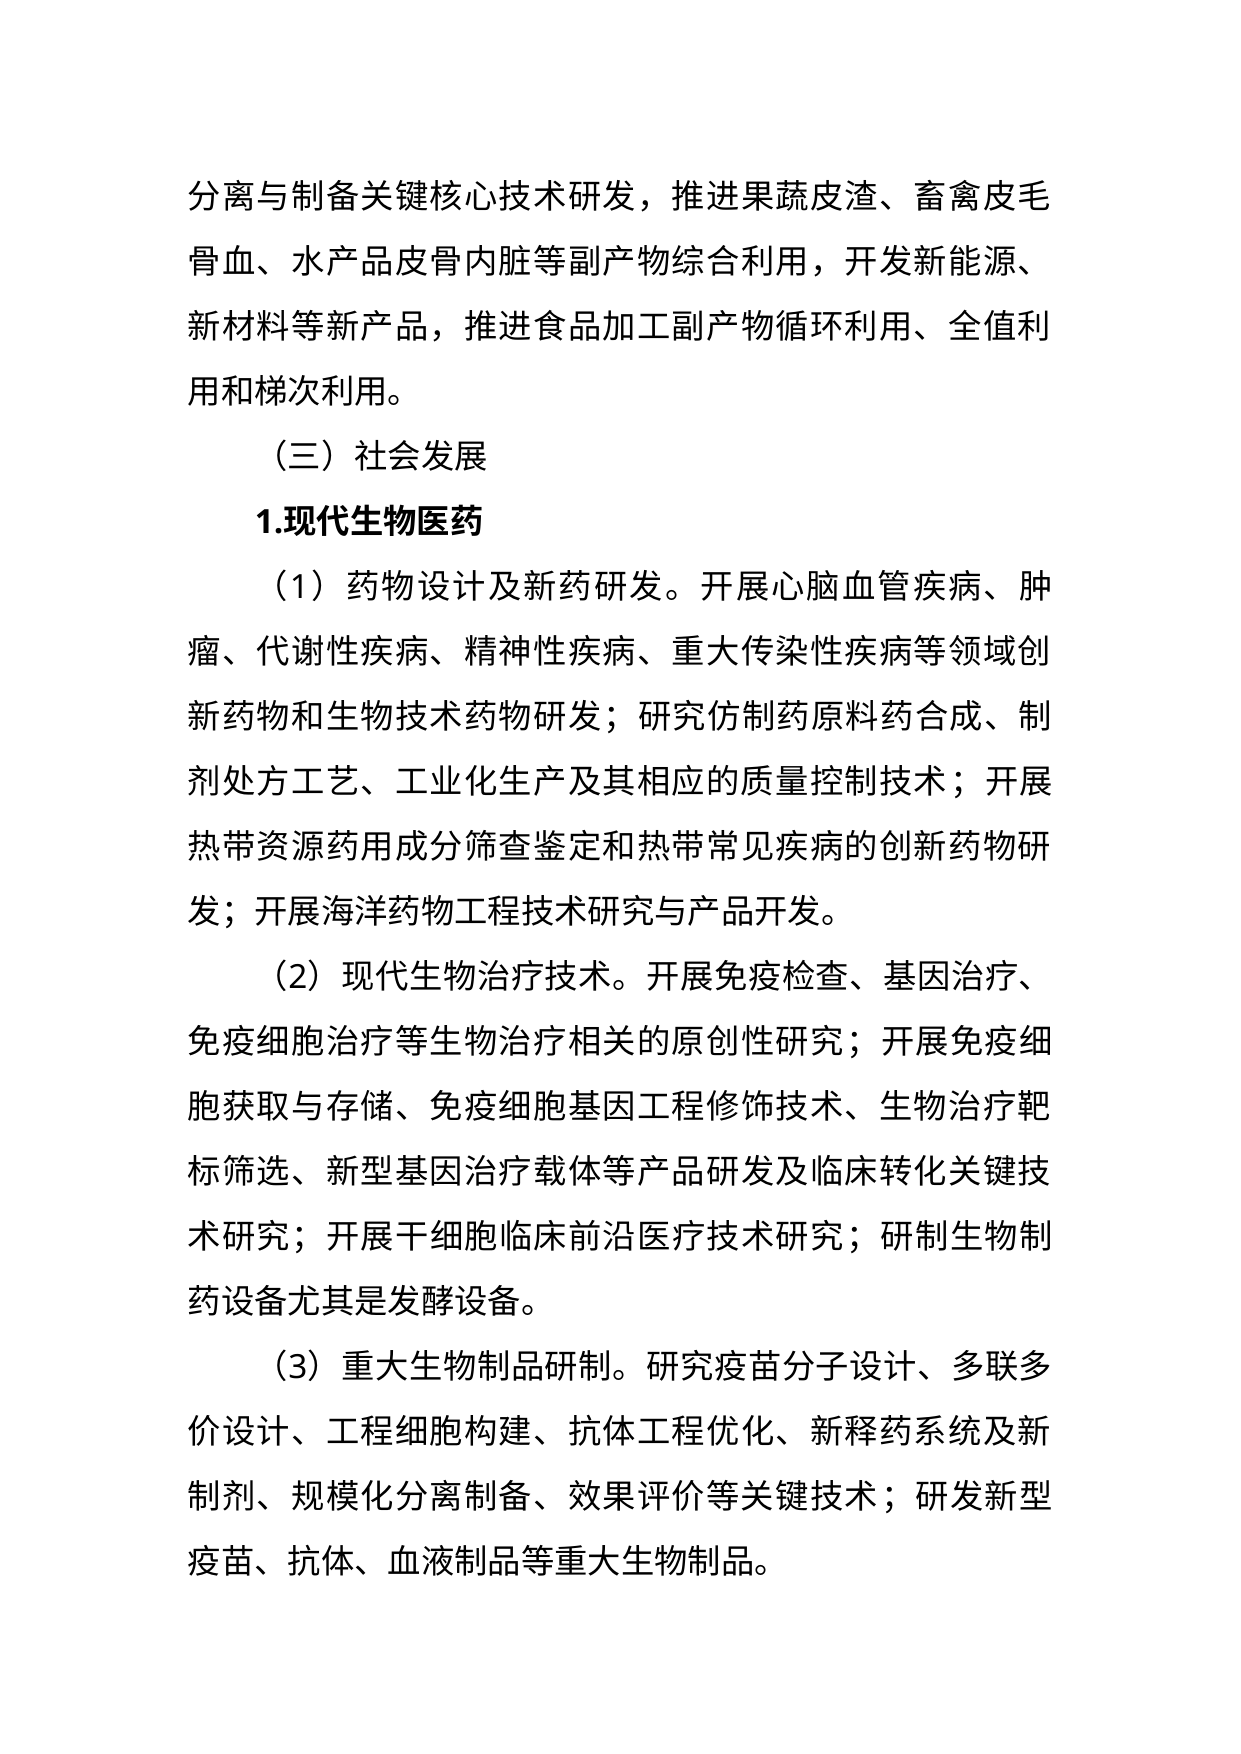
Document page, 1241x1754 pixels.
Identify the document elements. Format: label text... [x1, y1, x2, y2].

text （三）社会发展 [187, 422, 1053, 487]
text （3）重大生物制品研制。研究疫苗分子设计、多联多价设计、工程细胞构建、抗体工程优化、新释药系统及新制剂、规模化分离制备、效果评价等关键技术；研发新型疫苗、抗体、血液制品等重大生物制品。 [187, 1332, 1053, 1592]
text （1）药物设计及新药研发。开展心脑血管疾病、肿瘤、代谢性疾病、精神性疾病、重大传染性疾病等领域创新药物和生物技术药物研发；研究仿制药原料药合成、制剂处方工艺、工业化生产及其相应的质量控制技术；开展热带资源药用成分筛查鉴定和热带常见疾病的创新药物研发；开展海洋药物工程技术研究与产品开发。 [187, 552, 1053, 942]
text 1.现代生物医药 [187, 487, 1053, 552]
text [187, 162, 1053, 422]
text （2）现代生物治疗技术。开展免疫检查、基因治疗、免疫细胞治疗等生物治疗相关的原创性研究；开展免疫细胞获取与存储、免疫细胞基因工程修饰技术、生物治疗靶标筛选、新型基因治疗载体等产品研发及临床转化关键技术研究；开展干细胞临床前沿医疗技术研究；研制生物制药设备尤其是发酵设备。 [187, 942, 1053, 1332]
